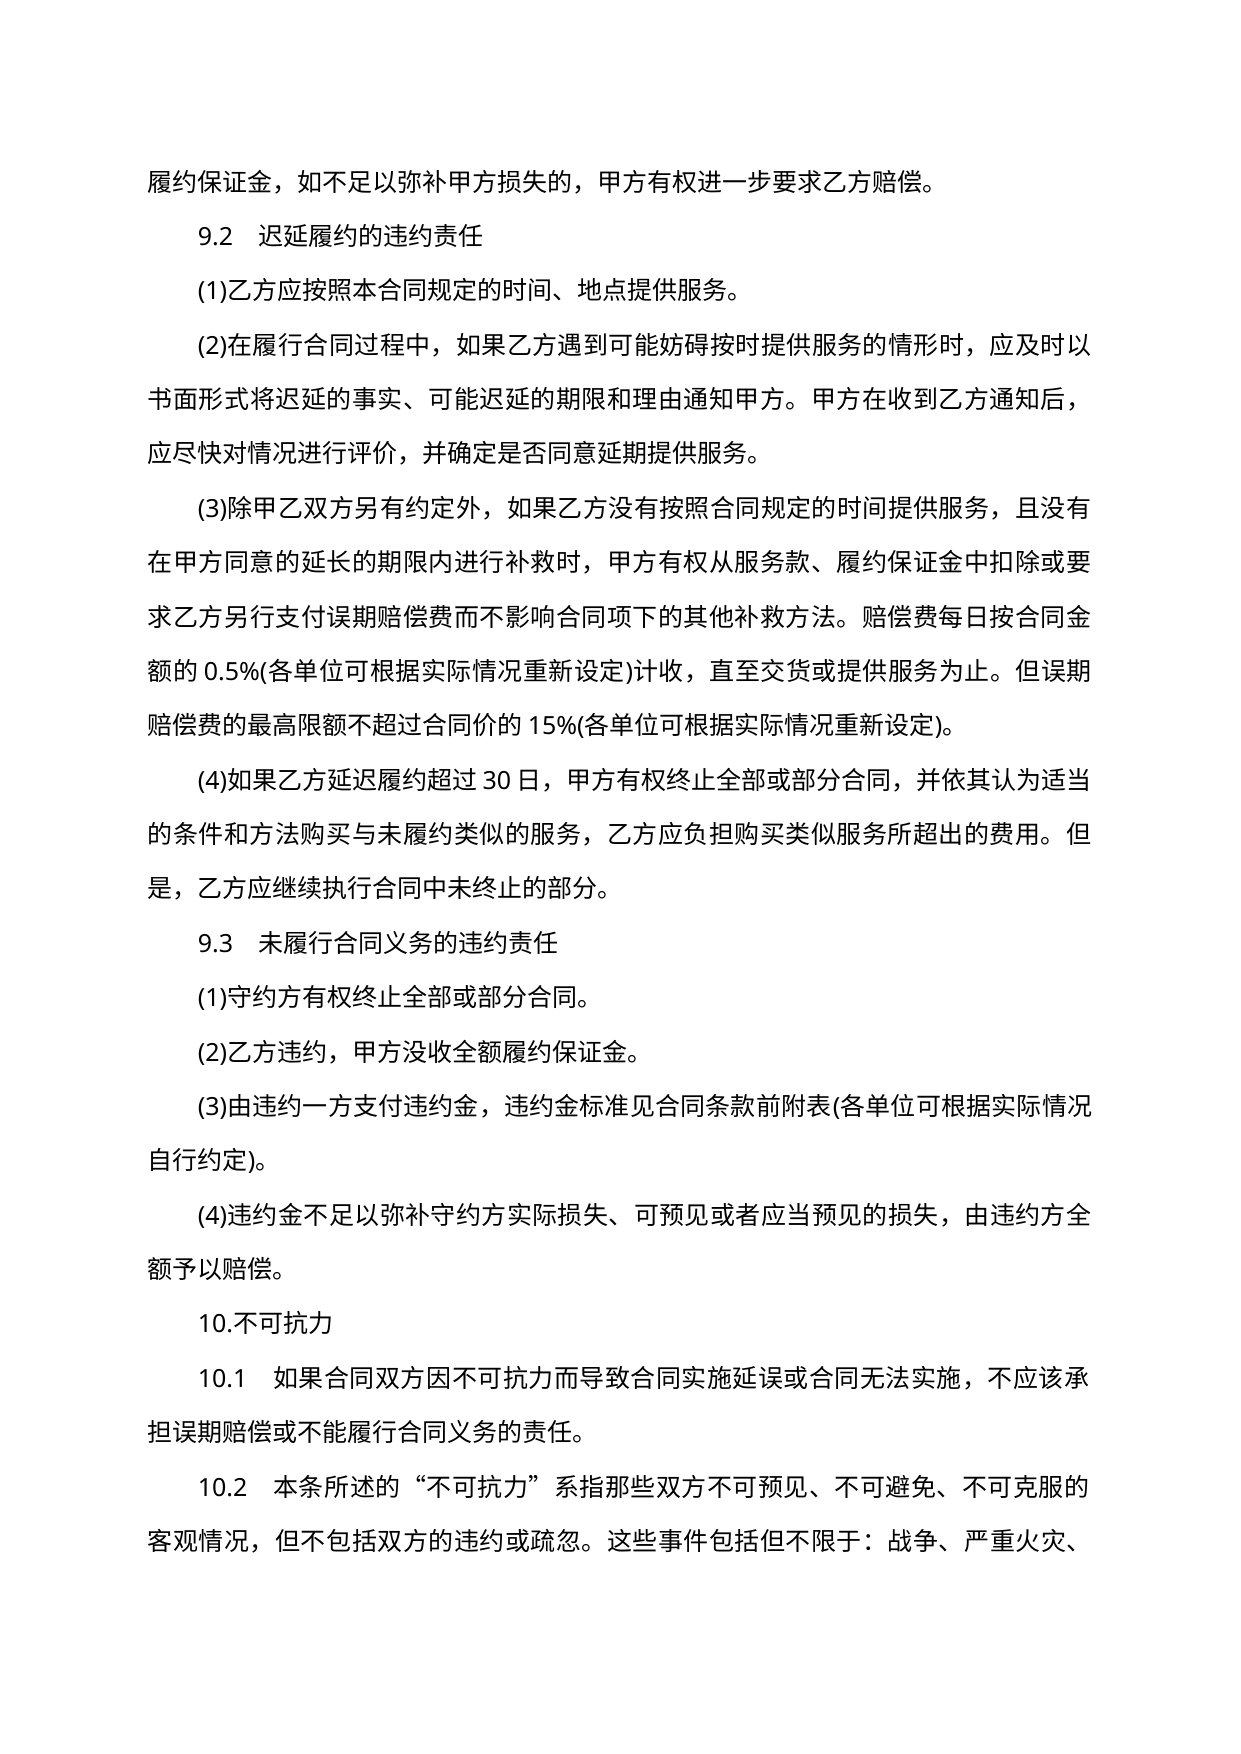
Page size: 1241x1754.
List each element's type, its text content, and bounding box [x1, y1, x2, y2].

text (1)守约方有权终止全部或部分合同。 [148, 978, 1093, 1014]
text (2)乙方违约，甲方没收全额履约保证金。 [148, 1032, 1093, 1068]
text 9.2 迟延履约的违约责任 [148, 216, 1093, 253]
text (2)在履行合同过程中，如果乙方遇到可能妨碍按时提供服务的情形时，应及时以书面形式将迟延的事实、可能迟延的期限和理由通知甲方。甲方在收到乙方通知后，应尽快对情况进行评价，并确定是否同意延期提供服务。 [148, 325, 1093, 470]
text (3)除甲乙双方另有约定外，如果乙方没有按照合同规定的时间提供服务，且没有在甲方同意的延长的期限内进行补救时，甲方有权从服务款、履约保证金中扣除或要求乙方另行支付误期赔偿费而不影响合同项下的其他补救方法。赔偿费每日按合同金额的0.5%(各单位可根据实际情况重新设定)计收，直至交货或提供服务为止。但误期赔偿费的最高限额不超过合同价的15%(各单位可根据实际情况重新设定)。 [148, 488, 1093, 742]
text 10.不可抗力 [148, 1304, 1093, 1340]
text (4)如果乙方延迟履约超过30日，甲方有权终止全部或部分合同，并依其认为适当的条件和方法购买与未履约类似的服务，乙方应负担购买类似服务所超出的费用。但是，乙方应继续执行合同中未终止的部分。 [148, 760, 1093, 905]
text (3)由违约一方支付违约金，违约金标准见合同条款前附表(各单位可根据实际情况自行约定)。 [148, 1086, 1093, 1177]
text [148, 162, 1093, 198]
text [148, 1467, 1093, 1558]
text 10.1 如果合同双方因不可抗力而导致合同实施延误或合同无法实施，不应该承担误期赔偿或不能履行合同义务的责任。 [148, 1358, 1093, 1449]
text (1)乙方应按照本合同规定的时间、地点提供服务。 [148, 271, 1093, 307]
text 9.3 未履行合同义务的违约责任 [148, 923, 1093, 959]
text (4)违约金不足以弥补守约方实际损失、可预见或者应当预见的损失，由违约方全额予以赔偿。 [148, 1195, 1093, 1286]
